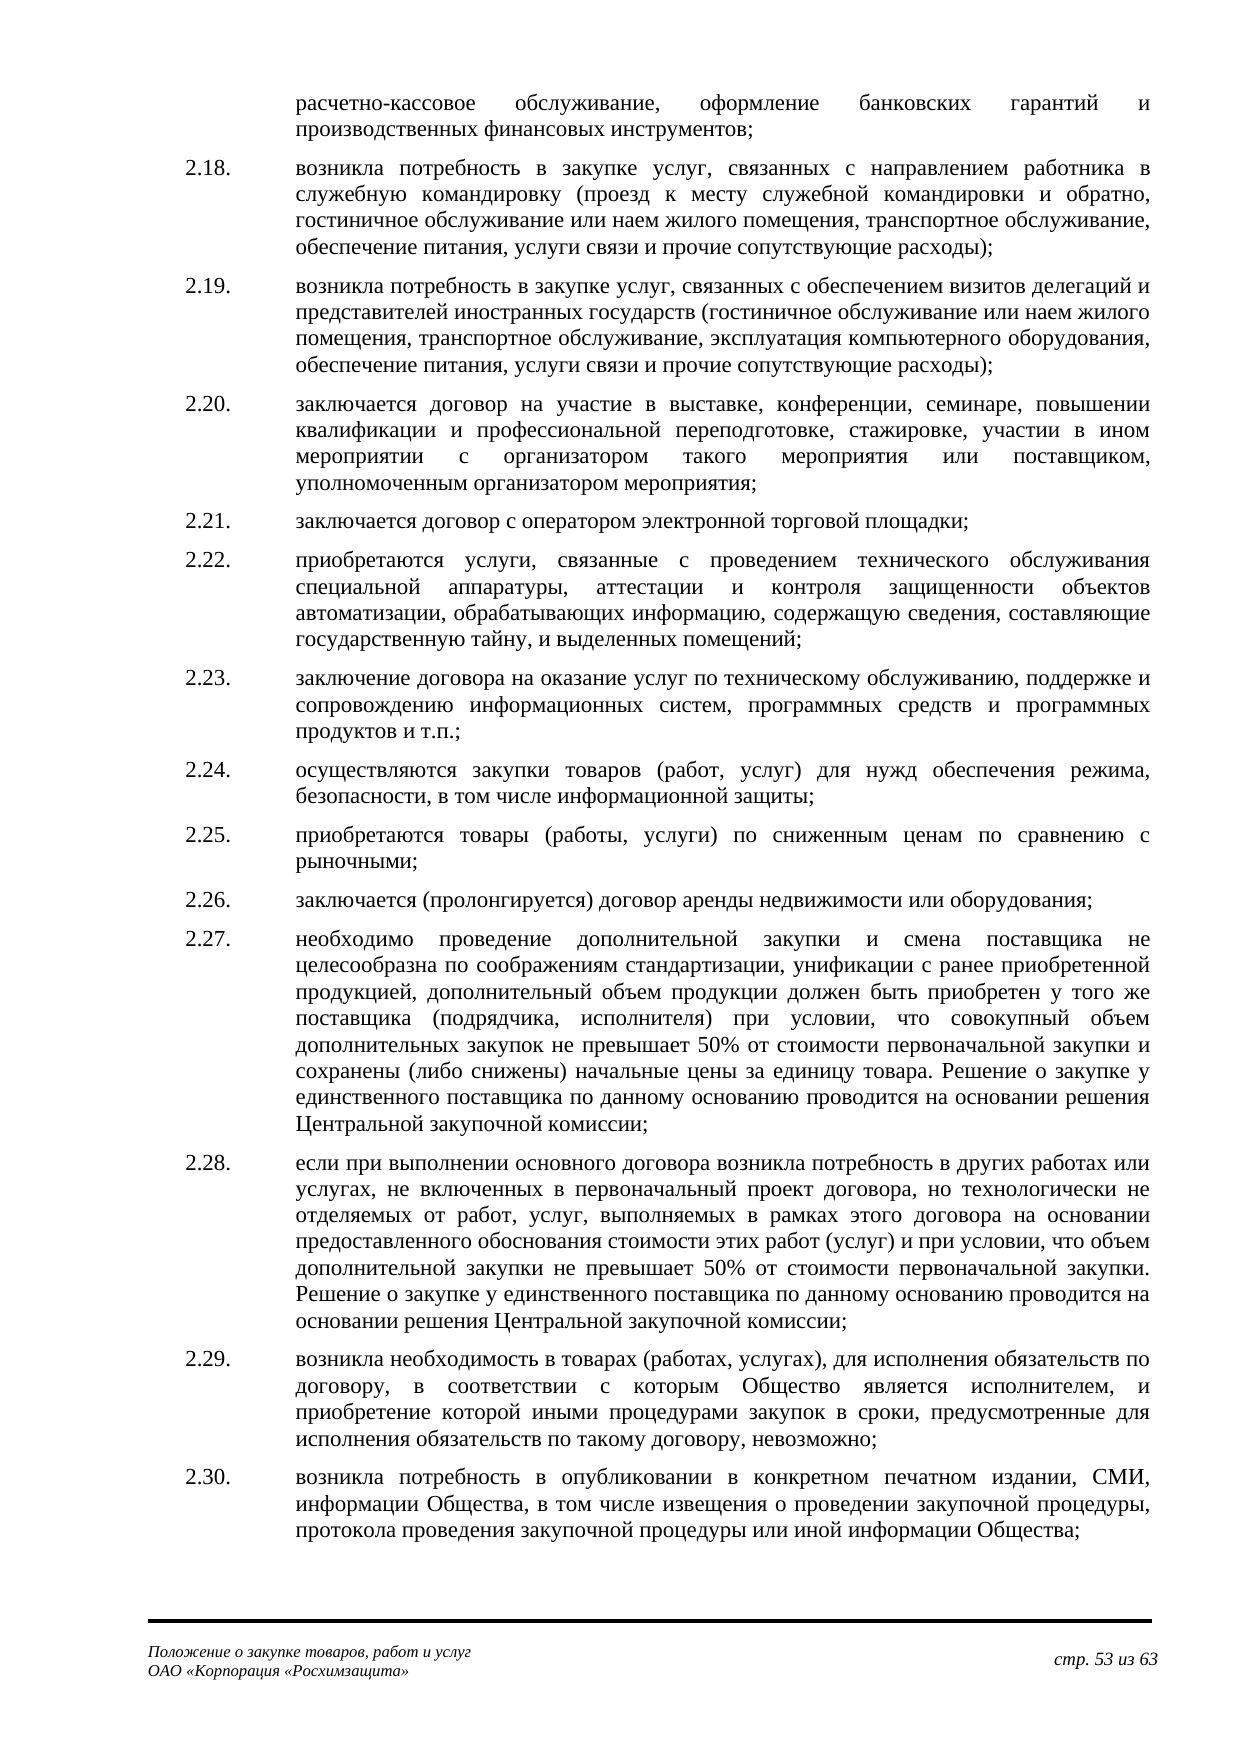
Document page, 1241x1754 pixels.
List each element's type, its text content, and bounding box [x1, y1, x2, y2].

list возникла потребность в закупке услуг, связанных с направлением работника в служебную командировку (проезд к месту служебной командировки и обратно, гостиничное обслуживание или наем жилого помещения, транспортное обслуживание, обеспечение питания, услуги связи и прочие сопутствующие расходы); [185, 154, 1152, 259]
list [185, 89, 1152, 141]
list заключается договор с оператором электронной торговой площадки; [185, 508, 1152, 534]
list заключается договор на участие в выставке, конференции, семинаре, повышении квалификации и профессиональной переподготовке, стажировке, участии в ином мероприятии с организатором такого мероприятия или поставщиком, уполномоченным организатором мероприятия; [185, 390, 1152, 495]
list приобретаются услуги, связанные с проведением технического обслуживания специальной аппаратуры, аттестации и контроля защищенности объектов автоматизации, обрабатывающих информацию, содержащую сведения, составляющие государственную тайну, и выделенных помещений; [185, 546, 1152, 652]
list если при выполнении основного договора возникла потребность в других работах или услугах, не включенных в первоначальный проект договора, но технологически не отделяемых от работ, услуг, выполняемых в рамках этого договора на основании предоставленного обоснования стоимости этих работ (услуг) и при условии, что объем дополнительной закупки не превышает 50% от стоимости первоначальной закупки. Решение о закупке у единственного поставщика по данному основанию проводится на основании решения Центральной закупочной комиссии; [185, 1148, 1152, 1333]
list заключается (пролонгируется) договор аренды недвижимости или оборудования; [185, 886, 1152, 913]
list возникла необходимость в товарах (работах, услугах), для исполнения обязательств по договору, в соответствии с которым Общество является исполнителем, и приобретение которой иными процедурами закупок в сроки, предусмотренные для исполнения обязательств по такому договору, невозможно; [185, 1346, 1152, 1451]
list необходимо проведение дополнительной закупки и смена поставщика не целесообразна по соображениям стандартизации, унификации с ранее приобретенной продукцией, дополнительный объем продукции должен быть приобретен у того же поставщика (подрядчика, исполнителя) при условии, что совокупный объем дополнительных закупок не превышает 50% от стоимости первоначальной закупки и сохранены (либо снижены) начальные цены за единицу товара. Решение о закупке у единственного поставщика по данному основанию проводится на основании решения Центральной закупочной комиссии; [185, 925, 1152, 1136]
list возникла потребность в закупке услуг, связанных с обеспечением визитов делегаций и представителей иностранных государств (гостиничное обслуживание или наем жилого помещения, транспортное обслуживание, эксплуатация компьютерного оборудования, обеспечение питания, услуги связи и прочие сопутствующие расходы); [185, 272, 1152, 377]
list возникла потребность в опубликовании в конкретном печатном издании, СМИ, информации Общества, в том числе извещения о проведении закупочной процедуры, протокола проведения закупочной процедуры или иной информации Общества; [185, 1463, 1152, 1542]
list приобретаются товары (работы, услуги) по сниженным ценам по сравнению с рыночными; [185, 821, 1152, 874]
list заключение договора на оказание услуг по техническому обслуживанию, поддержке и сопровождению информационных систем, программных средств и программных продуктов и т.п.; [185, 664, 1152, 743]
list осуществляются закупки товаров (работ, услуг) для нужд обеспечения режима, безопасности, в том числе информационной защиты; [185, 756, 1152, 809]
